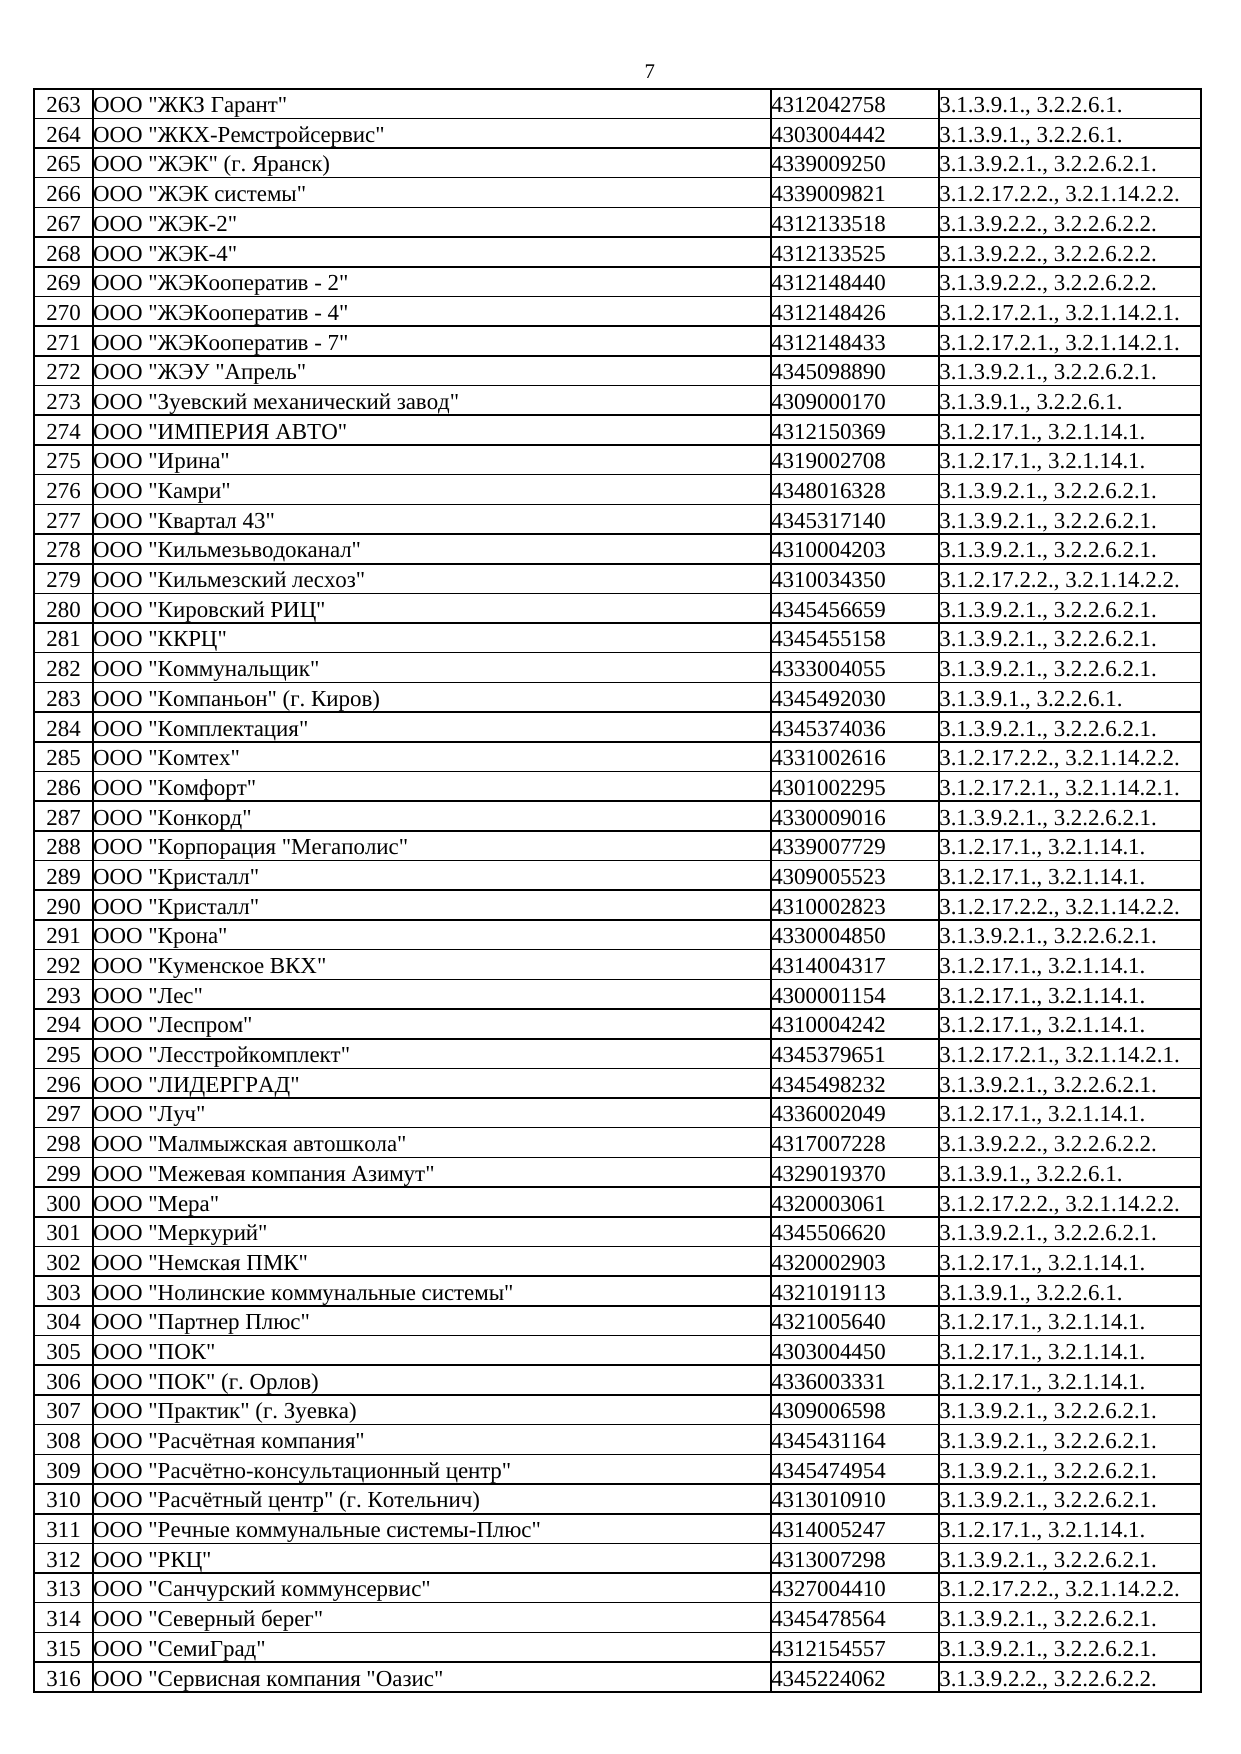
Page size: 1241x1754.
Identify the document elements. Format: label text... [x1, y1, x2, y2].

table_cell 3.1.2.17.1., 3.2.1.14.1. [940, 980, 1200, 1008]
table_cell 304 [35, 1307, 92, 1335]
table_cell ООО "ЖЭК системы" [94, 178, 770, 207]
table_cell ООО "Комтех" [94, 743, 770, 771]
table_cell 4312148433 [772, 327, 938, 355]
table_cell 296 [35, 1069, 92, 1097]
table_cell 3.1.2.17.1., 3.2.1.14.1. [940, 1515, 1200, 1542]
table_cell ООО "Компаньон" (г. Киров) [94, 683, 770, 711]
table_cell ООО "Квартал 43" [94, 505, 770, 533]
table_cell 302 [35, 1247, 92, 1275]
table_cell 3.1.3.9.1., 3.2.2.6.1. [940, 1277, 1200, 1305]
table_cell ООО "Санчурский коммунсервис" [94, 1574, 770, 1602]
table_cell 3.1.2.17.2.1., 3.2.1.14.2.1. [940, 1040, 1200, 1067]
table_cell 4310004242 [772, 1010, 938, 1038]
table_cell 4303004442 [772, 119, 938, 147]
table_cell 284 [35, 713, 92, 741]
table_cell 4312133518 [772, 208, 938, 236]
table_cell 4320002903 [772, 1247, 938, 1275]
table_cell 4345492030 [772, 683, 938, 711]
table_cell ООО "Леспром" [94, 1010, 770, 1038]
table_cell ООО "ЖКХ-Ремстройсервис" [94, 119, 770, 147]
table_cell 301 [35, 1218, 92, 1246]
table_cell 287 [35, 802, 92, 830]
table_cell 3.1.2.17.1., 3.2.1.14.1. [940, 1307, 1200, 1335]
table_cell 4348016328 [772, 475, 938, 503]
table_cell 267 [35, 208, 92, 236]
table_cell 279 [35, 565, 92, 592]
table_cell ООО "РКЦ" [94, 1544, 770, 1572]
table_cell 3.1.3.9.1., 3.2.2.6.1. [940, 386, 1200, 414]
table_cell 4314004317 [772, 950, 938, 978]
table_cell 4321005640 [772, 1307, 938, 1335]
table_cell ООО "Конкорд" [94, 802, 770, 830]
table_cell 4333004055 [772, 653, 938, 682]
table_cell 268 [35, 238, 92, 266]
table_cell 4345431164 [772, 1425, 938, 1453]
table_cell ООО "Комплектация" [94, 713, 770, 741]
table_cell 3.1.2.17.1., 3.2.1.14.1. [940, 861, 1200, 889]
table_cell 4312154557 [772, 1633, 938, 1661]
table_cell 299 [35, 1158, 92, 1186]
table_cell 3.1.3.9.2.2., 3.2.2.6.2.2. [940, 1663, 1200, 1691]
table_cell 280 [35, 594, 92, 622]
table_cell 3.1.3.9.2.1., 3.2.2.6.2.1. [940, 1485, 1200, 1513]
table_cell 275 [35, 446, 92, 474]
table_cell 4345379651 [772, 1040, 938, 1067]
table_cell 4321019113 [772, 1277, 938, 1305]
table_cell ООО "СемиГрад" [94, 1633, 770, 1661]
table_cell 4327004410 [772, 1574, 938, 1602]
table_cell 276 [35, 475, 92, 503]
table_cell 291 [35, 921, 92, 949]
table_cell 4345478564 [772, 1603, 938, 1632]
table_cell 3.1.3.9.1., 3.2.2.6.1. [940, 1158, 1200, 1186]
table_cell ООО "Кировский РИЦ" [94, 594, 770, 622]
table_cell 3.1.3.9.2.1., 3.2.2.6.2.1. [940, 1069, 1200, 1097]
table_cell 3.1.3.9.1., 3.2.2.6.1. [940, 683, 1200, 711]
table_cell ООО "ЖЭКооператив - 7" [94, 327, 770, 355]
table_cell 266 [35, 178, 92, 207]
table_cell ООО "ЖЭК" (г. Яранск) [94, 149, 770, 177]
table_cell 4309005523 [772, 861, 938, 889]
table_cell 309 [35, 1455, 92, 1483]
table_cell 3.1.3.9.2.1., 3.2.2.6.2.1. [940, 653, 1200, 682]
table_cell ООО "Расчётная компания" [94, 1425, 770, 1453]
table_cell 4345498232 [772, 1069, 938, 1097]
table_cell 4345317140 [772, 505, 938, 533]
table_cell ООО "Лес" [94, 980, 770, 1008]
table_cell 3.1.2.17.2.2., 3.2.1.14.2.2. [940, 743, 1200, 771]
table_cell 273 [35, 386, 92, 414]
table_cell 4339007729 [772, 832, 938, 860]
table_cell 3.1.3.9.2.1., 3.2.2.6.2.1. [940, 475, 1200, 503]
table_cell ООО "ЖКЗ Гарант" [94, 90, 770, 117]
table_cell 303 [35, 1277, 92, 1305]
table_cell 3.1.3.9.2.1., 3.2.2.6.2.1. [940, 1544, 1200, 1572]
table_cell ООО "Кильмезьводоканал" [94, 535, 770, 563]
table_cell 293 [35, 980, 92, 1008]
table_cell ООО "ЖЭКооператив - 2" [94, 268, 770, 296]
table_cell 3.1.2.17.1., 3.2.1.14.1. [940, 1247, 1200, 1275]
table_cell ООО "ЖЭК-2" [94, 208, 770, 236]
table_cell 4312150369 [772, 416, 938, 444]
table_cell 269 [35, 268, 92, 296]
table_cell 271 [35, 327, 92, 355]
table_cell 3.1.3.9.2.2., 3.2.2.6.2.2. [940, 208, 1200, 236]
table_cell 308 [35, 1425, 92, 1453]
table_cell 3.1.3.9.2.2., 3.2.2.6.2.2. [940, 1128, 1200, 1157]
table_cell 263 [35, 90, 92, 117]
table_cell ООО "Корпорация "Мегаполис" [94, 832, 770, 860]
table_cell 4336002049 [772, 1099, 938, 1127]
table_cell 3.1.3.9.2.1., 3.2.2.6.2.1. [940, 802, 1200, 830]
table_cell 4310034350 [772, 565, 938, 592]
table_cell 286 [35, 772, 92, 800]
table_cell 4309006598 [772, 1396, 938, 1424]
table_cell ООО "Кристалл" [94, 861, 770, 889]
table_cell 3.1.2.17.2.2., 3.2.1.14.2.2. [940, 1574, 1200, 1602]
table_cell 3.1.2.17.2.1., 3.2.1.14.2.1. [940, 772, 1200, 800]
table_cell 4345506620 [772, 1218, 938, 1246]
table_cell 288 [35, 832, 92, 860]
table_cell ООО "Речные коммунальные системы-Плюс" [94, 1515, 770, 1542]
table_cell 4301002295 [772, 772, 938, 800]
table_cell 3.1.3.9.2.2., 3.2.2.6.2.2. [940, 268, 1200, 296]
table_cell ООО "Немская ПМК" [94, 1247, 770, 1275]
table_cell 4317007228 [772, 1128, 938, 1157]
table_cell 274 [35, 416, 92, 444]
table_cell 4310002823 [772, 891, 938, 919]
table_cell 295 [35, 1040, 92, 1067]
table_cell 4330004850 [772, 921, 938, 949]
table_cell 4312148426 [772, 297, 938, 325]
table_cell 4345098890 [772, 357, 938, 385]
table_cell ООО "Кристалл" [94, 891, 770, 919]
table_cell 4312133525 [772, 238, 938, 266]
table_cell ООО "ПОК" (г. Орлов) [94, 1366, 770, 1394]
table_cell 3.1.3.9.2.1., 3.2.2.6.2.1. [940, 1603, 1200, 1632]
table_cell 4303004450 [772, 1336, 938, 1364]
table_cell ООО "ЛИДЕРГРАД" [94, 1069, 770, 1097]
table_cell 3.1.3.9.2.1., 3.2.2.6.2.1. [940, 594, 1200, 622]
table_cell ООО "Расчётный центр" (г. Котельнич) [94, 1485, 770, 1513]
table_cell 307 [35, 1396, 92, 1424]
table_cell 3.1.3.9.2.1., 3.2.2.6.2.1. [940, 1396, 1200, 1424]
table_cell 4319002708 [772, 446, 938, 474]
table_cell 3.1.3.9.2.1., 3.2.2.6.2.1. [940, 1633, 1200, 1661]
table_cell 4336003331 [772, 1366, 938, 1394]
table_cell 315 [35, 1633, 92, 1661]
table_cell ООО "Сервисная компания "Оазис" [94, 1663, 770, 1691]
table_cell ООО "Нолинские коммунальные системы" [94, 1277, 770, 1305]
table_cell 4339009250 [772, 149, 938, 177]
table_cell 3.1.2.17.1., 3.2.1.14.1. [940, 1099, 1200, 1127]
table_cell ООО "Кильмезский лесхоз" [94, 565, 770, 592]
table_cell 4313007298 [772, 1544, 938, 1572]
table_cell 283 [35, 683, 92, 711]
table_cell 294 [35, 1010, 92, 1038]
table_cell 3.1.3.9.2.1., 3.2.2.6.2.1. [940, 149, 1200, 177]
table_cell 4345455158 [772, 624, 938, 652]
table_cell ООО "ПОК" [94, 1336, 770, 1364]
table_cell ООО "Северный берег" [94, 1603, 770, 1632]
table_cell ООО "ККРЦ" [94, 624, 770, 652]
table_cell 4313010910 [772, 1485, 938, 1513]
table_cell 3.1.2.17.1., 3.2.1.14.1. [940, 1010, 1200, 1038]
table_cell 316 [35, 1663, 92, 1691]
table_cell 3.1.2.17.1., 3.2.1.14.1. [940, 416, 1200, 444]
table_cell ООО "Луч" [94, 1099, 770, 1127]
table_cell ООО "Расчётно-консультационный центр" [94, 1455, 770, 1483]
table_cell 3.1.3.9.2.1., 3.2.2.6.2.1. [940, 1455, 1200, 1483]
table_cell 3.1.2.17.2.2., 3.2.1.14.2.2. [940, 1188, 1200, 1216]
table_cell ООО "Зуевский механический завод" [94, 386, 770, 414]
table_cell 3.1.3.9.2.1., 3.2.2.6.2.1. [940, 713, 1200, 741]
table_cell 3.1.2.17.2.1., 3.2.1.14.2.1. [940, 297, 1200, 325]
table_cell 3.1.3.9.2.1., 3.2.2.6.2.1. [940, 1425, 1200, 1453]
table_cell 3.1.2.17.2.2., 3.2.1.14.2.2. [940, 891, 1200, 919]
table_cell 4300001154 [772, 980, 938, 1008]
table_cell 313 [35, 1574, 92, 1602]
table_cell 4345224062 [772, 1663, 938, 1691]
table_cell 3.1.2.17.1., 3.2.1.14.1. [940, 832, 1200, 860]
table_cell 3.1.2.17.2.2., 3.2.1.14.2.2. [940, 565, 1200, 592]
table_cell 3.1.2.17.1., 3.2.1.14.1. [940, 950, 1200, 978]
table_cell 3.1.2.17.1., 3.2.1.14.1. [940, 1366, 1200, 1394]
table_cell 3.1.3.9.2.1., 3.2.2.6.2.1. [940, 624, 1200, 652]
table_cell 4345374036 [772, 713, 938, 741]
table_cell ООО "Коммунальщик" [94, 653, 770, 682]
table_cell 281 [35, 624, 92, 652]
table_cell 311 [35, 1515, 92, 1542]
table_cell ООО "Практик" (г. Зуевка) [94, 1396, 770, 1424]
table_cell 4312042758 [772, 90, 938, 117]
table_cell ООО "Мера" [94, 1188, 770, 1216]
table_cell 277 [35, 505, 92, 533]
table_cell 3.1.3.9.2.1., 3.2.2.6.2.1. [940, 357, 1200, 385]
table_cell 3.1.2.17.1., 3.2.1.14.1. [940, 1336, 1200, 1364]
table_cell ООО "Крона" [94, 921, 770, 949]
table_cell 290 [35, 891, 92, 919]
table_cell 3.1.3.9.2.1., 3.2.2.6.2.1. [940, 1218, 1200, 1246]
table_cell 4345474954 [772, 1455, 938, 1483]
table_cell 4310004203 [772, 535, 938, 563]
table_cell 4339009821 [772, 178, 938, 207]
table_cell 314 [35, 1603, 92, 1632]
table_cell 292 [35, 950, 92, 978]
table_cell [940, 90, 1200, 117]
table_cell 300 [35, 1188, 92, 1216]
table_cell 3.1.3.9.2.1., 3.2.2.6.2.1. [940, 921, 1200, 949]
table_cell ООО "ЖЭК-4" [94, 238, 770, 266]
table_cell 3.1.3.9.2.1., 3.2.2.6.2.1. [940, 505, 1200, 533]
table_cell 4309000170 [772, 386, 938, 414]
table_cell 270 [35, 297, 92, 325]
table_cell 265 [35, 149, 92, 177]
table_cell ООО "Малмыжская автошкола" [94, 1128, 770, 1157]
table_cell ООО "Куменское ВКХ" [94, 950, 770, 978]
table_cell 3.1.2.17.2.1., 3.2.1.14.2.1. [940, 327, 1200, 355]
table_cell 289 [35, 861, 92, 889]
table_cell 306 [35, 1366, 92, 1394]
table_cell 285 [35, 743, 92, 771]
table_cell 282 [35, 653, 92, 682]
table_cell 264 [35, 119, 92, 147]
table_cell 272 [35, 357, 92, 385]
table_cell ООО "Камри" [94, 475, 770, 503]
table_cell ООО "Партнер Плюс" [94, 1307, 770, 1335]
table_cell 4345456659 [772, 594, 938, 622]
table_cell 4314005247 [772, 1515, 938, 1542]
table_cell 4320003061 [772, 1188, 938, 1216]
table_cell 4329019370 [772, 1158, 938, 1186]
table_cell 4312148440 [772, 268, 938, 296]
table_cell ООО "Межевая компания Азимут" [94, 1158, 770, 1186]
table_cell 305 [35, 1336, 92, 1364]
table_cell 297 [35, 1099, 92, 1127]
table_cell 3.1.2.17.2.2., 3.2.1.14.2.2. [940, 178, 1200, 207]
table_cell ООО "Лесстройкомплект" [94, 1040, 770, 1067]
table_cell 3.1.2.17.1., 3.2.1.14.1. [940, 446, 1200, 474]
table_cell 278 [35, 535, 92, 563]
table_cell 4330009016 [772, 802, 938, 830]
table_cell 3.1.3.9.2.2., 3.2.2.6.2.2. [940, 238, 1200, 266]
table_cell 298 [35, 1128, 92, 1157]
table_cell 4331002616 [772, 743, 938, 771]
table_cell ООО "Ирина" [94, 446, 770, 474]
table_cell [940, 119, 1200, 147]
table_cell ООО "ИМПЕРИЯ АВТО" [94, 416, 770, 444]
table_cell ООО "ЖЭКооператив - 4" [94, 297, 770, 325]
table_cell ООО "Комфорт" [94, 772, 770, 800]
table_cell ООО "Меркурий" [94, 1218, 770, 1246]
table_cell 3.1.3.9.2.1., 3.2.2.6.2.1. [940, 535, 1200, 563]
table_cell ООО "ЖЭУ "Апрель" [94, 357, 770, 385]
table_cell 312 [35, 1544, 92, 1572]
table_cell 310 [35, 1485, 92, 1513]
